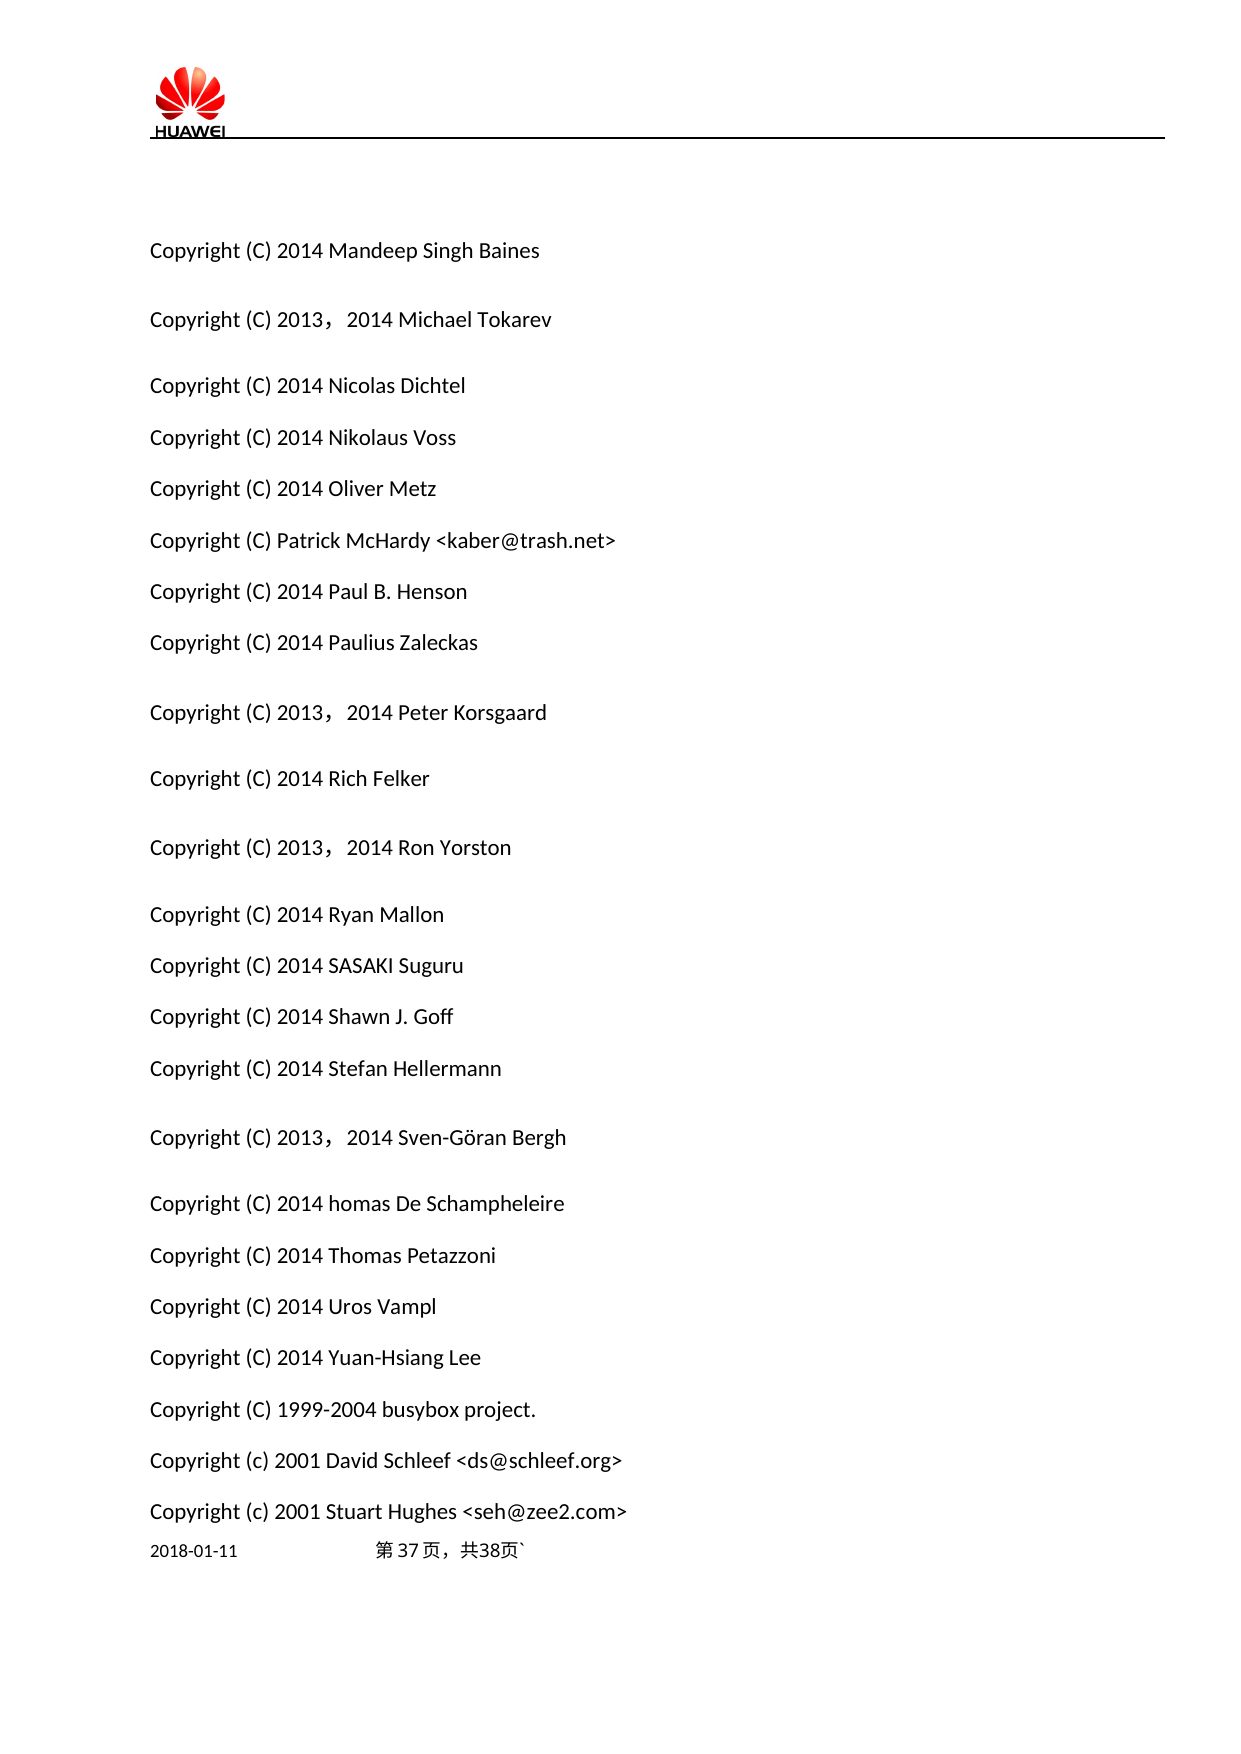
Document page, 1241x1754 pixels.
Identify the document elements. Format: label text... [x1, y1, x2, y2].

text Copyright (C) 2014 Nicolas Dichtel [150, 369, 1090, 402]
text Copyright (C) 2014 Nikolaus Voss [150, 421, 1090, 453]
text Copyright (C) 2013，2014 Michael Tokarev [150, 285, 1090, 350]
text Copyright (C) 2014 Oliver Metz [150, 472, 1090, 505]
picture [156, 67, 225, 137]
text Copyright (C) 2014 Ryan Mallon [150, 897, 1090, 930]
text Copyright (C) 2014 Paul B. Henson [150, 575, 1090, 607]
text Copyright (c) 2001 Stuart Hughes <seh@zee2.com> [150, 1495, 1090, 1528]
text Copyright (C) 2014 Shawn J. Goff [150, 1000, 1090, 1033]
text Copyright (C) 2014 Yuan-Hsiang Lee [150, 1341, 1090, 1374]
text Copyright (c) 2001 David Schleef <ds@schleef.org> [150, 1444, 1090, 1476]
text Copyright (C) 2014 Mandeep Singh Baines [150, 234, 1090, 266]
text Copyright (C) 1999-2004 busybox project. [150, 1393, 1090, 1425]
text Copyright (C) 2014 Uros Vampl [150, 1290, 1090, 1322]
text Copyright (C) 2013，2014 Sven-Göran Bergh [150, 1103, 1090, 1168]
text Copyright (C) Patrick McHardy <kaber@trash.net> [150, 523, 1090, 556]
text Copyright (C) 2014 SASAKI Suguru [150, 949, 1090, 981]
text Copyright (C) 2014 homas De Schampheleire [150, 1187, 1090, 1220]
text Copyright (C) 2013，2014 Peter Korsgaard [150, 678, 1090, 743]
text Copyright (C) 2013，2014 Ron Yorston [150, 813, 1090, 878]
text Copyright (C) 2014 Paulius Zaleckas [150, 626, 1090, 659]
text Copyright (C) 2014 Thomas Petazzoni [150, 1238, 1090, 1271]
text Copyright (C) 2014 Rich Felker [150, 762, 1090, 794]
text Copyright (C) 2014 Stefan Hellermann [150, 1052, 1090, 1084]
